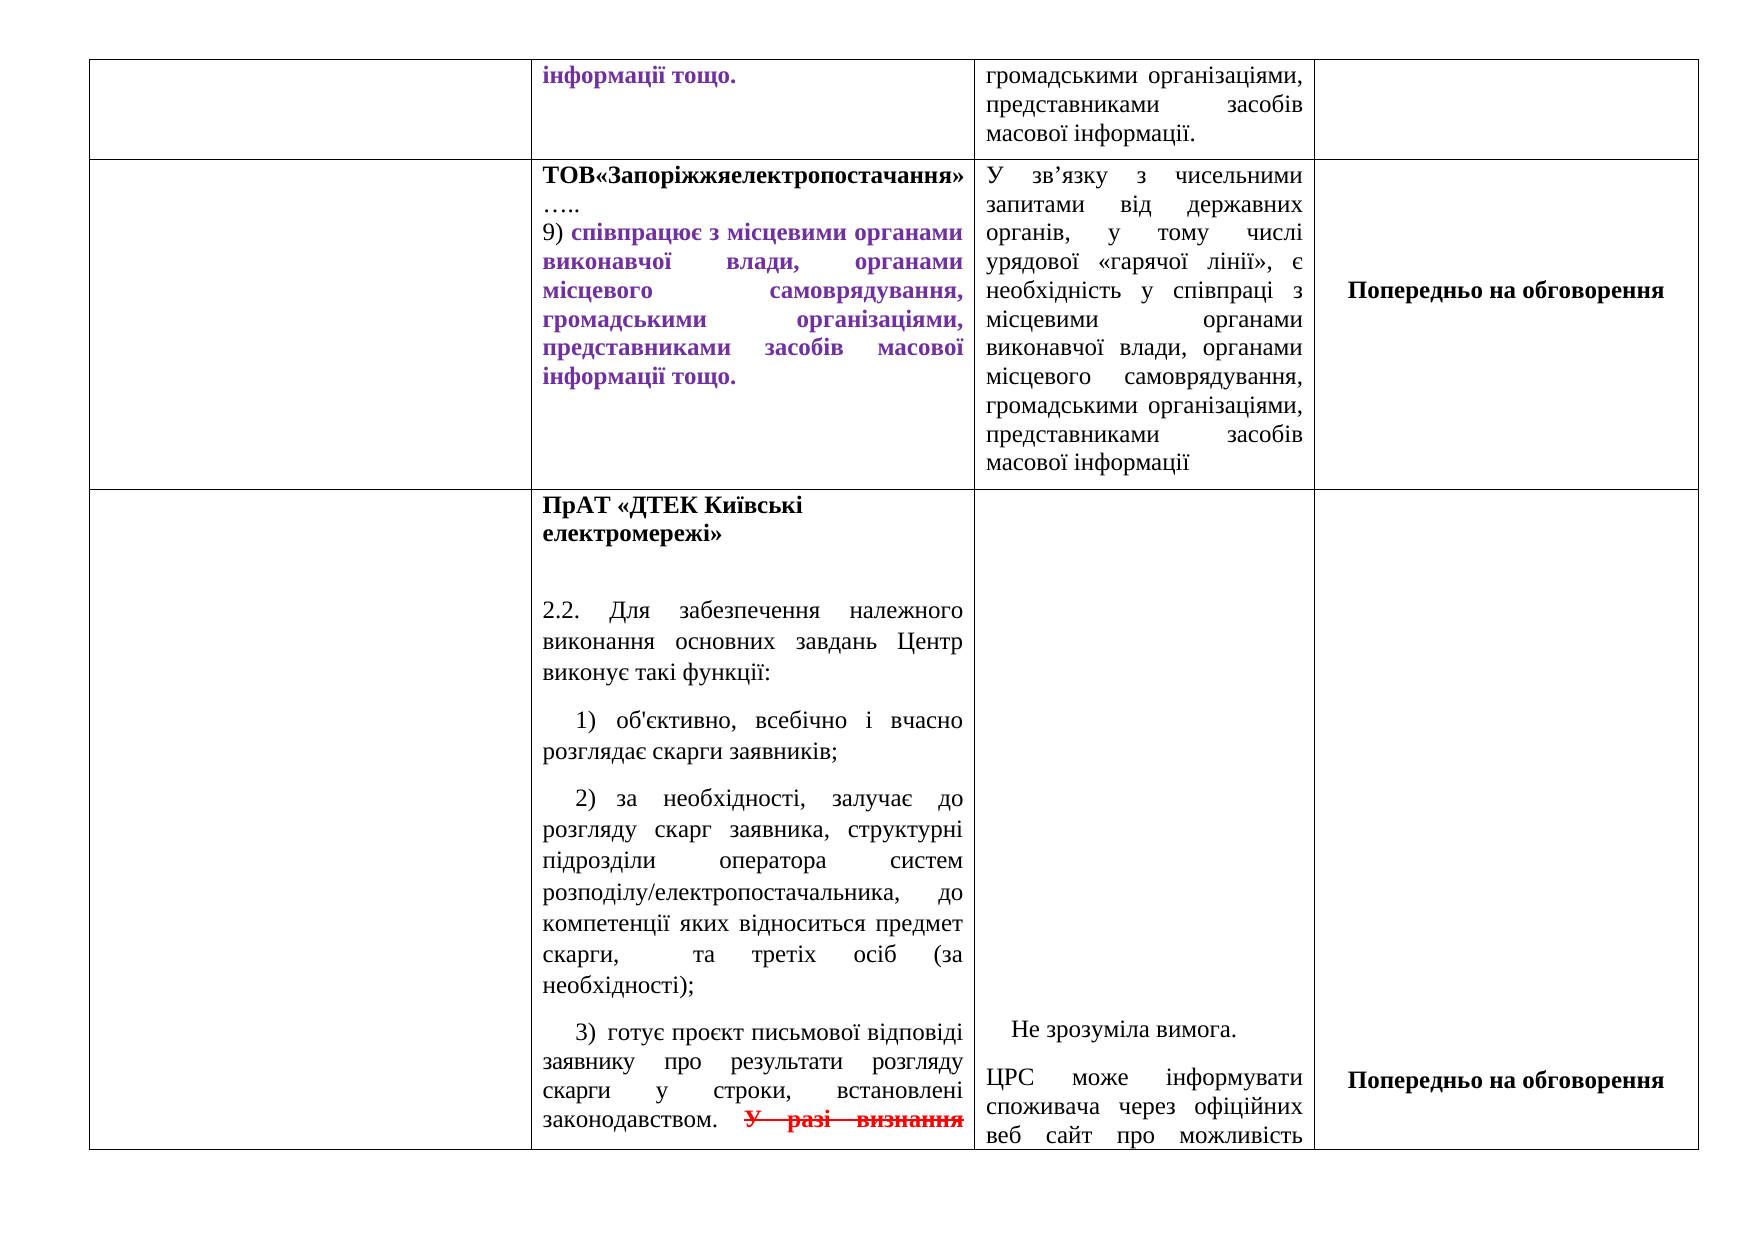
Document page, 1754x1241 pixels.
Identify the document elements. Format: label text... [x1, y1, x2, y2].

table_cell [90, 160, 531, 489]
table_cell ТОВ«Запоріжжяелектропостачання» ….. 9) співпрацює з місцевими органами виконавчої влади, органами місцевого самоврядування, громадськими організаціями, представниками засобів масової інформації тощо. [532, 160, 974, 489]
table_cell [1315, 490, 1698, 1148]
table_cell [1315, 60, 1698, 159]
table_cell Попередньо на обговорення [1315, 160, 1698, 489]
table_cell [532, 490, 974, 1148]
table_cell У зв’язку з чисельними запитами від державних органів, у тому числі урядової «гарячої лінії», є необхідність у співпраці з місцевими органами виконавчої влади, органами місцевого самоврядування, громадськими організаціями, представниками засобів масової інформації [975, 160, 1314, 489]
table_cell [975, 490, 1314, 1148]
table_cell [975, 60, 1314, 159]
table_cell [90, 490, 531, 1148]
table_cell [532, 60, 974, 159]
